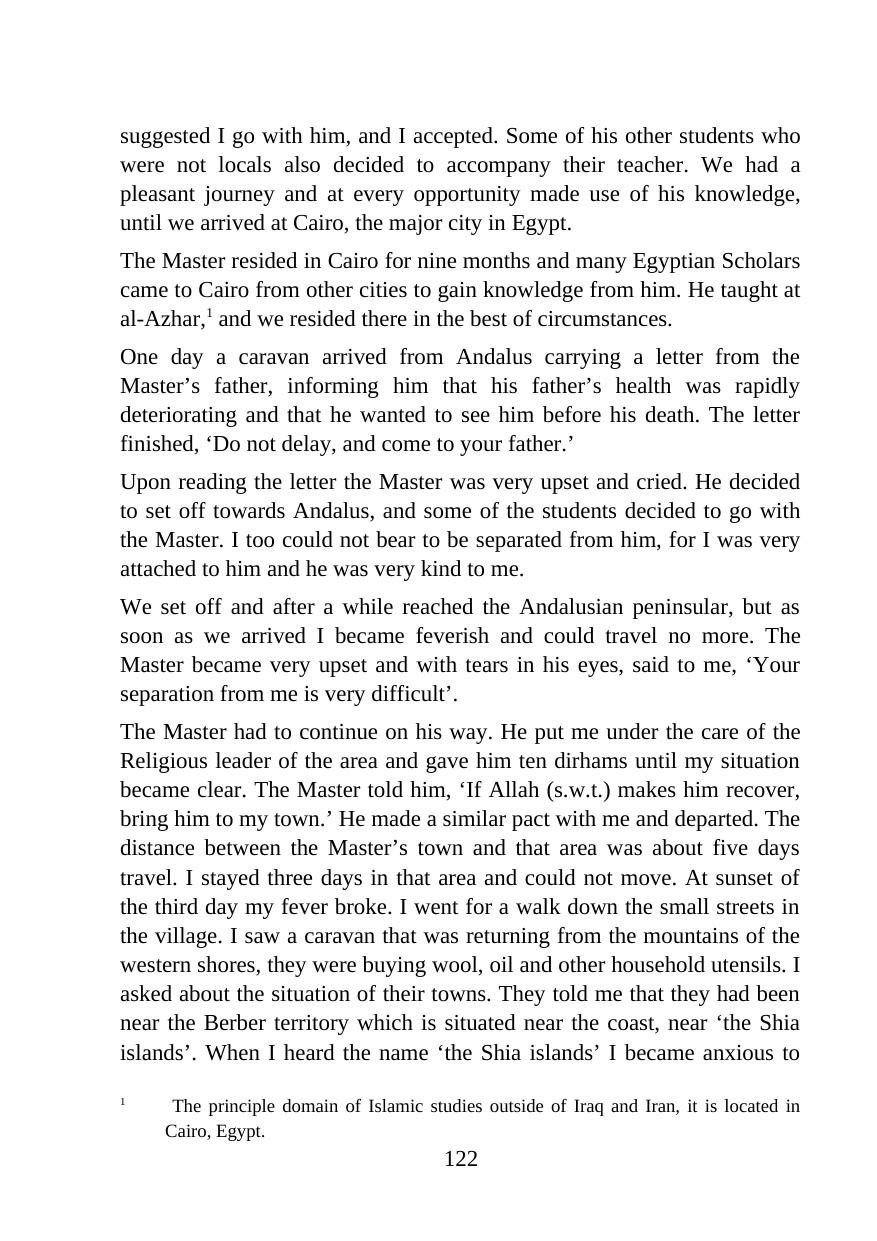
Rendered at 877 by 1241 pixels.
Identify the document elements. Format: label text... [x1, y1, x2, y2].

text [120, 120, 802, 237]
text Upon reading the letter the Master was very upset and cried. He decided to set off towards Andalus, and some of the students decided to go with the Master. I too could not bear to be separated from him, for I was very attached to him and he was very kind to me. [120, 466, 802, 582]
text One day a caravan arrived from Andalus carrying a letter from the Master’s father, informing him that his father’s health was rapidly deteriorating and that he wanted to see him before his death. The letter finished, ‘Do not delay, and come to your father.’ [120, 341, 802, 457]
text The Master resided in Cairo for nine months and many Egyptian Scholars came to Cairo from other cities to gain knowledge from him. He taught at al-Azhar, and we resided there in the best of circumstances. [120, 245, 802, 332]
text We set off and after a while reached the Andalusian peninsular, but as soon as we arrived I became feverish and could travel no more. The Master became very upset and with tears in his eyes, said to me, ‘Your separation from me is very difficult’. [120, 591, 802, 707]
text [120, 716, 802, 1066]
